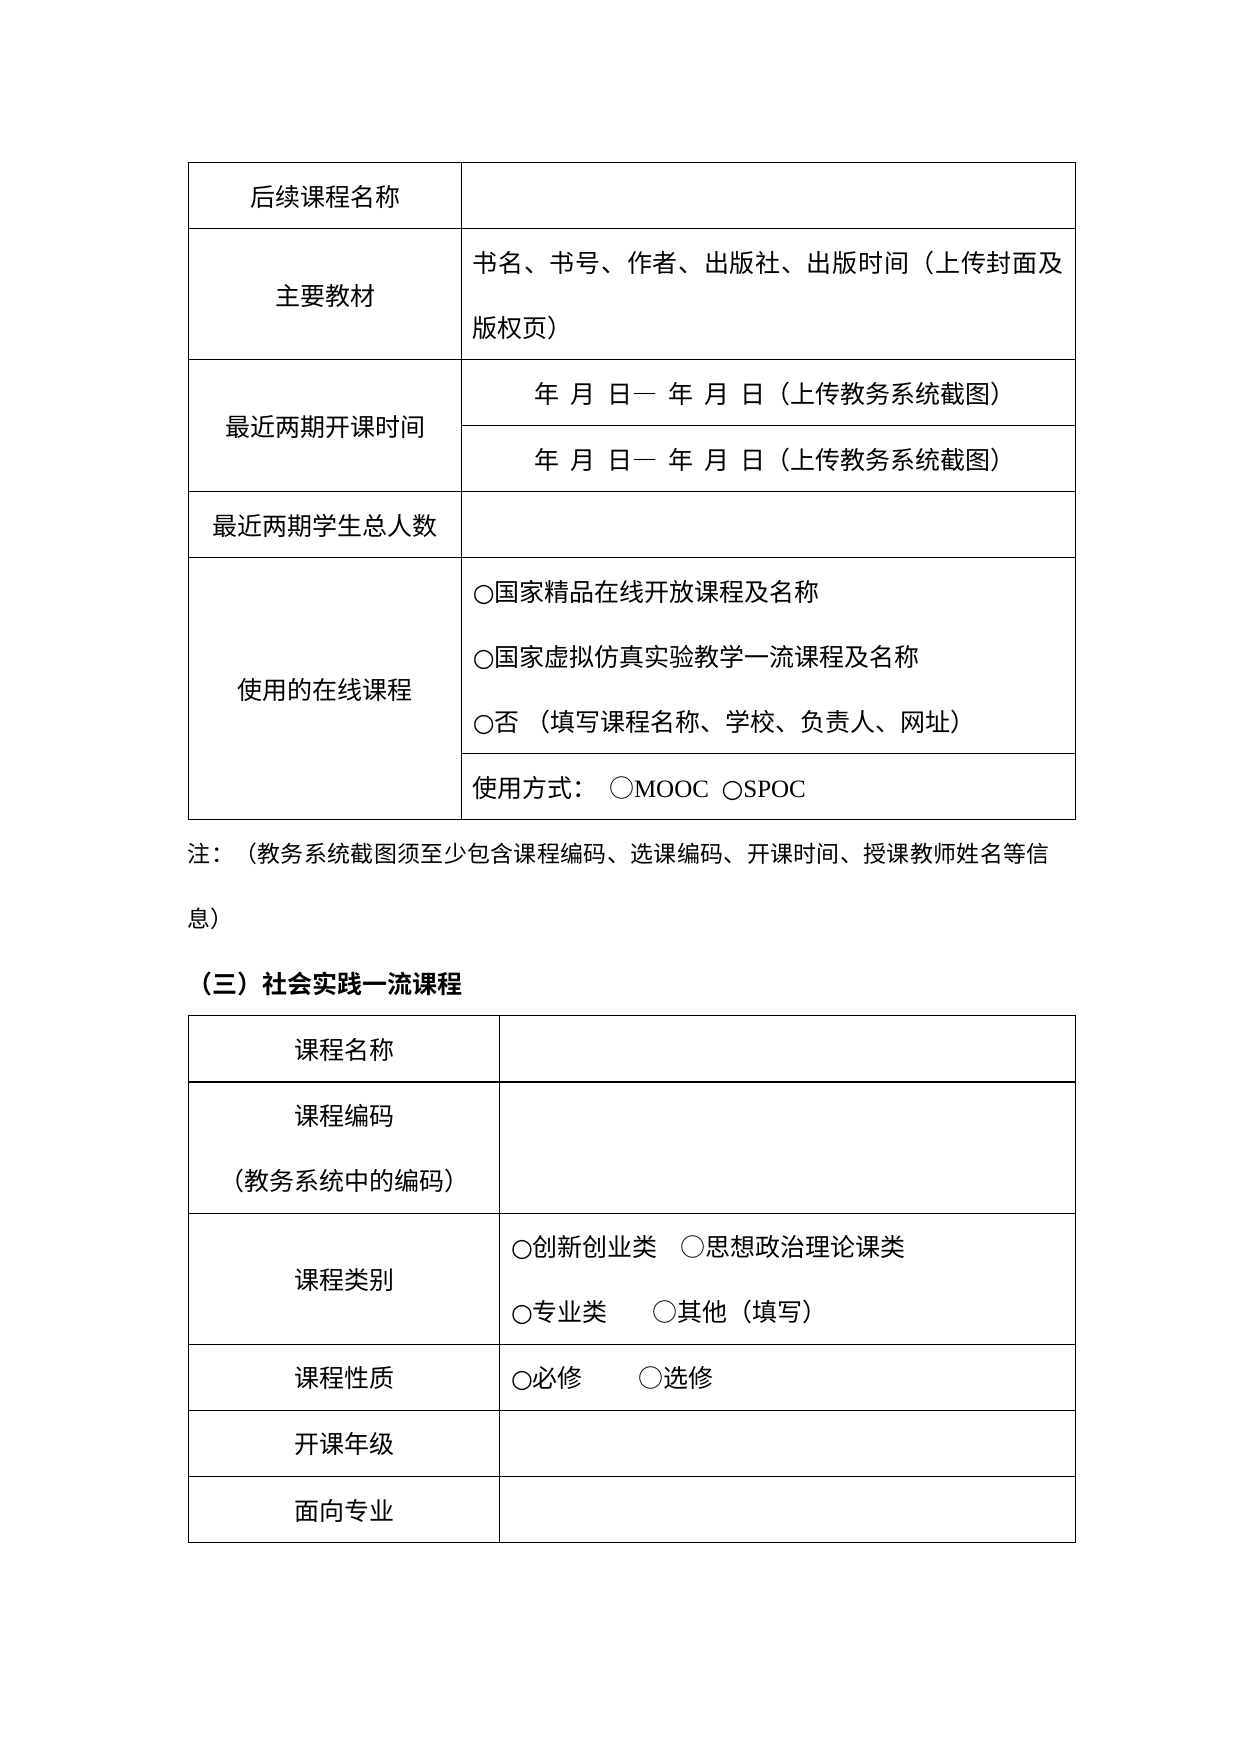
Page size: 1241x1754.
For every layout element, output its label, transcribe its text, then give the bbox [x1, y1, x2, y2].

table_cell [462, 492, 1075, 557]
table_cell 面向专业 [189, 1477, 499, 1542]
table_cell ○创新创业类 ○思想政治理论课类 ○专业类 ○其他（填写） [500, 1214, 1075, 1343]
table_cell ○国家精品在线开放课程及名称 ○国家虚拟仿真实验教学一流课程及名称 ○否 （填写课程名称、学校、负责人、网址） [462, 558, 1075, 753]
table_cell 开课年级 [189, 1411, 499, 1476]
table_cell 书名、书号、作者、出版社、出版时间（上传封面及版权页） [462, 229, 1075, 359]
table_cell 最近两期学生总人数 [189, 492, 461, 557]
text 注：（教务系统截图须至少包含课程编码、选课编码、开课时间、授课教师姓名等信息） [187, 820, 1053, 950]
table_cell 后续课程名称 [189, 163, 461, 228]
table_cell [500, 1477, 1075, 1542]
table_cell 使用方式： ○MOOC ○SPOC [462, 754, 1075, 819]
table_cell [500, 1083, 1075, 1212]
table_cell [462, 163, 1075, 228]
table_cell 课程性质 [189, 1345, 499, 1409]
table_cell 课程类别 [189, 1214, 499, 1343]
table_cell [500, 1411, 1075, 1476]
table_cell 年 月 日— 年 月 日（上传教务系统截图） [462, 426, 1075, 491]
table_cell 主要教材 [189, 229, 461, 359]
table_header [500, 1016, 1075, 1081]
text （三）社会实践一流课程 [187, 950, 1053, 1015]
table_header 课程名称 [189, 1016, 499, 1081]
table_cell 使用的在线课程 [189, 558, 461, 819]
table_cell 课程编码 （教务系统中的编码） [189, 1083, 499, 1212]
table_cell 最近两期开课时间 [189, 360, 461, 491]
table_cell ○必修 ○选修 [500, 1345, 1075, 1409]
table_cell 年 月 日— 年 月 日（上传教务系统截图） [462, 360, 1075, 425]
